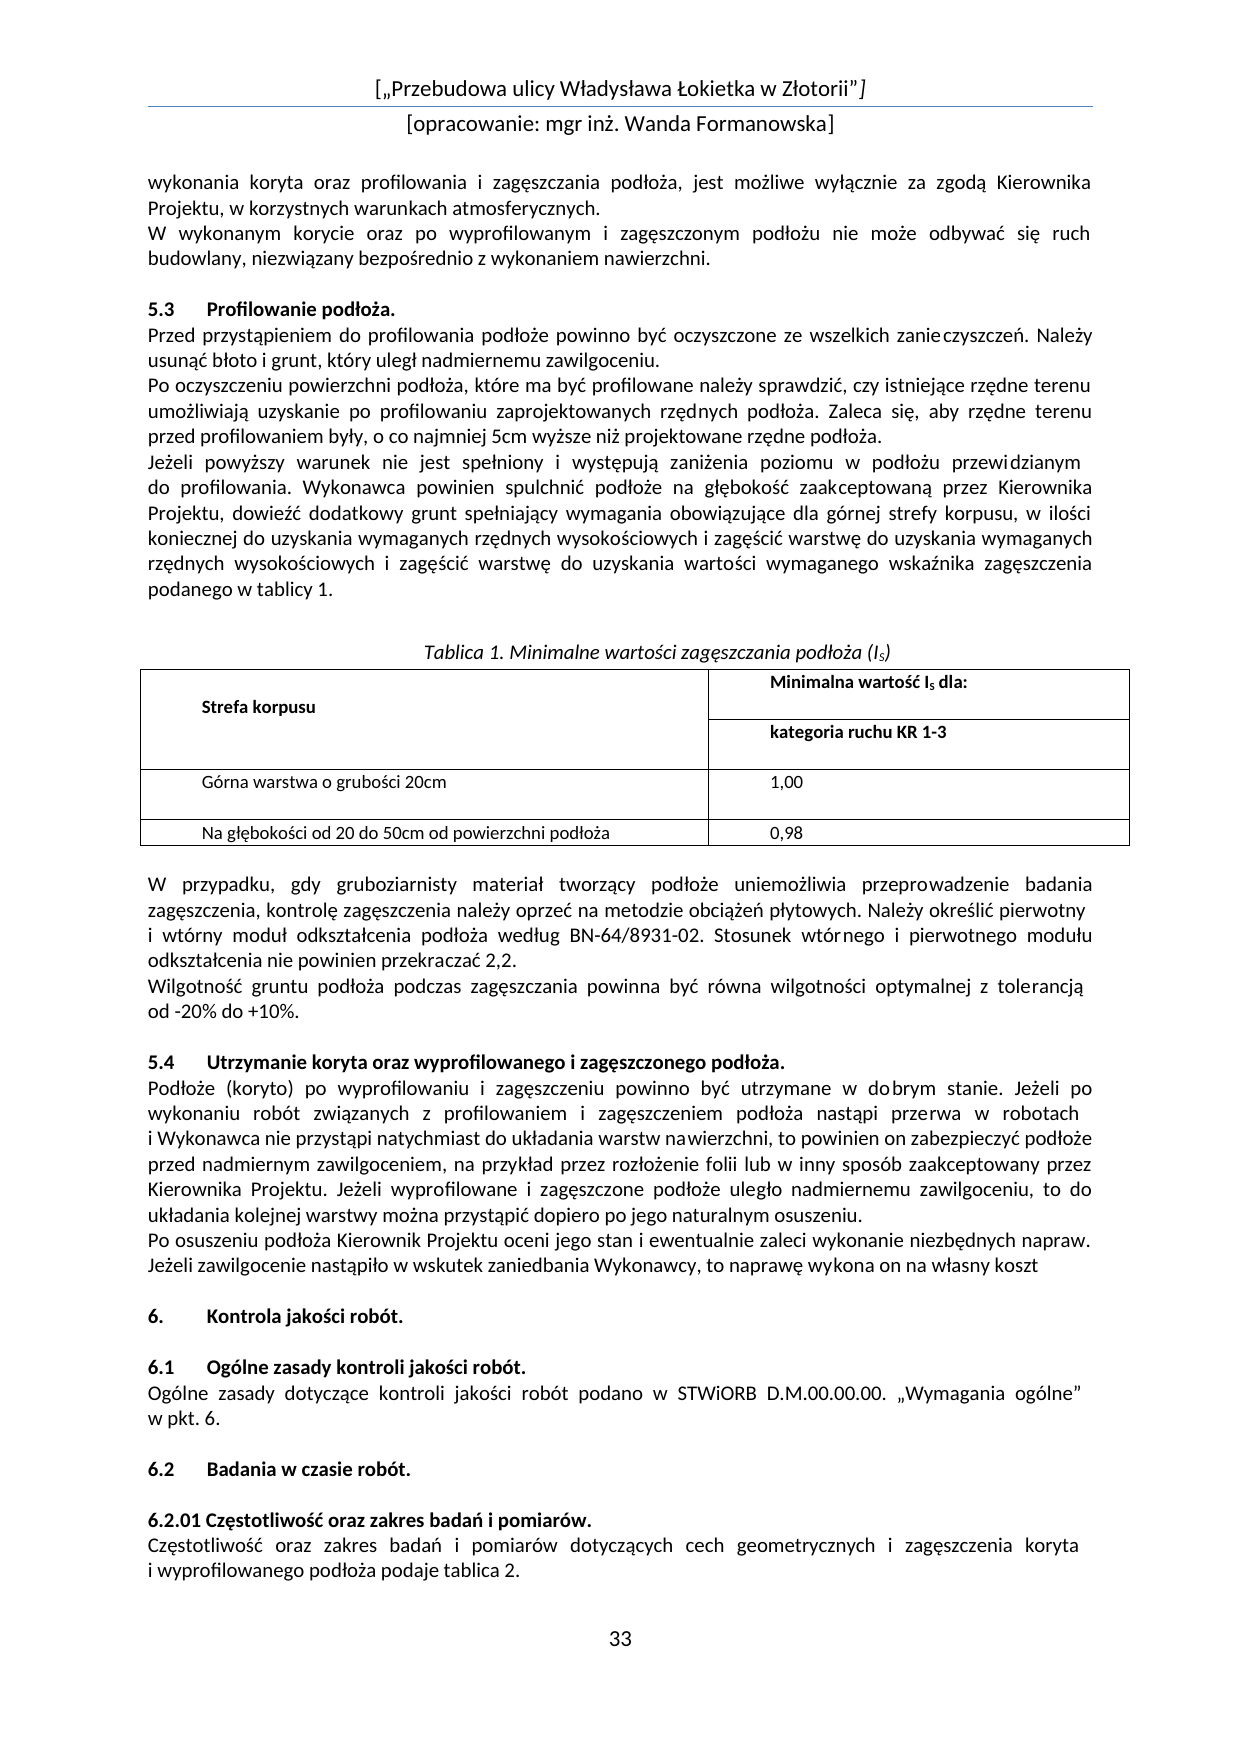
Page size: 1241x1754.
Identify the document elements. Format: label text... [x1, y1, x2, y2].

text 6.2 Badania w czasie robót. [148, 1456, 1093, 1481]
text Przed przystąpieniem do profilowania podłoże powinno być oczyszczone ze wszelkich zanieczyszczeń. Należy usunąć błoto i grunt, który uległ nadmiernemu zawilgoceniu. [148, 322, 1093, 373]
text Wilgotność gruntu podłoża podczas zagęszczania powinna być równa wilgotności optymalnej z tolerancją od -20% do +10%. [148, 973, 1093, 1024]
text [148, 169, 1093, 220]
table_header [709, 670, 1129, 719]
text Tablica 1. Minimalne wartości zagęszczania podłoża (IS) [171, 639, 1093, 664]
text 6.2.01 Częstotliwość oraz zakres badań i pomiarów. [148, 1507, 1093, 1532]
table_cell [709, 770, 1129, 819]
text Podłoże (koryto) po wyprofilowaniu i zagęszczeniu powinno być utrzymane w dobrym stanie. Jeżeli po wykonaniu robót związanych z profilowaniem i zagęszczeniem podłoża nastąpi przerwa w robotach i Wykonawca nie przystąpi natychmiast do układania warstw nawierzchni, to powinien on zabezpieczyć podłoże przed nadmiernym zawilgoceniem, na przykład przez rozłożenie folii lub w inny sposób zaakceptowany przez Kierownika Projektu. Jeżeli wyprofilowane i zagęszczone podłoże uległo nadmiernemu zawilgoceniu, to do układania kolejnej warstwy można przystąpić dopiero po jego naturalnym osuszeniu. [148, 1075, 1093, 1227]
text Jeżeli powyższy warunek nie jest spełniony i występują zaniżenia poziomu w podłożu przewidzianym do profilowania. Wykonawca powinien spulchnić podłoże na głębokość zaakceptowaną przez Kierownika Projektu, dowieźć dodatkowy grunt spełniający wymagania obowiązujące dla górnej strefy korpusu, w ilości koniecznej do uzyskania wymaganych rzędnych wysokościowych i zagęścić warstwę do uzyskania wymaganych rzędnych wysokościowych i zagęścić warstwę do uzyskania wartości wymaganego wskaźnika zagęszczenia podanego w tablicy 1. [148, 449, 1093, 601]
text Po osuszeniu podłoża Kierownik Projektu oceni jego stan i ewentualnie zaleci wykonanie niezbędnych napraw. Jeżeli zawilgocenie nastąpiło w wskutek zaniedbania Wykonawcy, to naprawę wykona on na własny koszt [148, 1227, 1093, 1278]
text 5.4 Utrzymanie koryta oraz wyprofilowanego i zagęszczonego podłoża. [148, 1049, 1093, 1075]
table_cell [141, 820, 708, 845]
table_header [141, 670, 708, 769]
text W wykonanym korycie oraz po wyprofilowanym i zagęszczonym podłożu nie może odbywać się ruch budowlany, niezwiązany bezpośrednio z wykonaniem nawierzchni. [148, 220, 1093, 271]
text Po oczyszczeniu powierzchni podłoża, które ma być profilowane należy sprawdzić, czy istniejące rzędne terenu umożliwiają uzyskanie po profilowaniu zaprojektowanych rzędnych podłoża. Zaleca się, aby rzędne terenu przed profilowaniem były, o co najmniej 5cm wyższe niż projektowane rzędne podłoża. [148, 373, 1093, 449]
text 6.1 Ogólne zasady kontroli jakości robót. [148, 1354, 1093, 1380]
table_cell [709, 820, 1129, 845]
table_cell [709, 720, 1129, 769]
text 5.3 Profilowanie podłoża. [148, 296, 1093, 322]
list Kontrola jakości robót. [148, 1303, 1093, 1329]
text W przypadku, gdy gruboziarnisty materiał tworzący podłoże uniemożliwia przeprowadzenie badania zagęszczenia, kontrolę zagęszczenia należy oprzeć na metodzie obciążeń płytowych. Należy określić pierwotny i wtórny moduł odkształcenia podłoża według BN-64/8931-02. Stosunek wtórnego i pierwotnego modułu odkształcenia nie powinien przekraczać 2,2. [148, 871, 1093, 973]
text Ogólne zasady dotyczące kontroli jakości robót podano w STWiORB D.M.00.00.00. „Wymagania ogólne” w pkt. 6. [148, 1380, 1093, 1431]
text Częstotliwość oraz zakres badań i pomiarów dotyczących cech geometrycznych i zagęszczenia koryta i wyprofilowanego podłoża podaje tablica 2. [148, 1532, 1093, 1583]
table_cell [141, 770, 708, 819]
